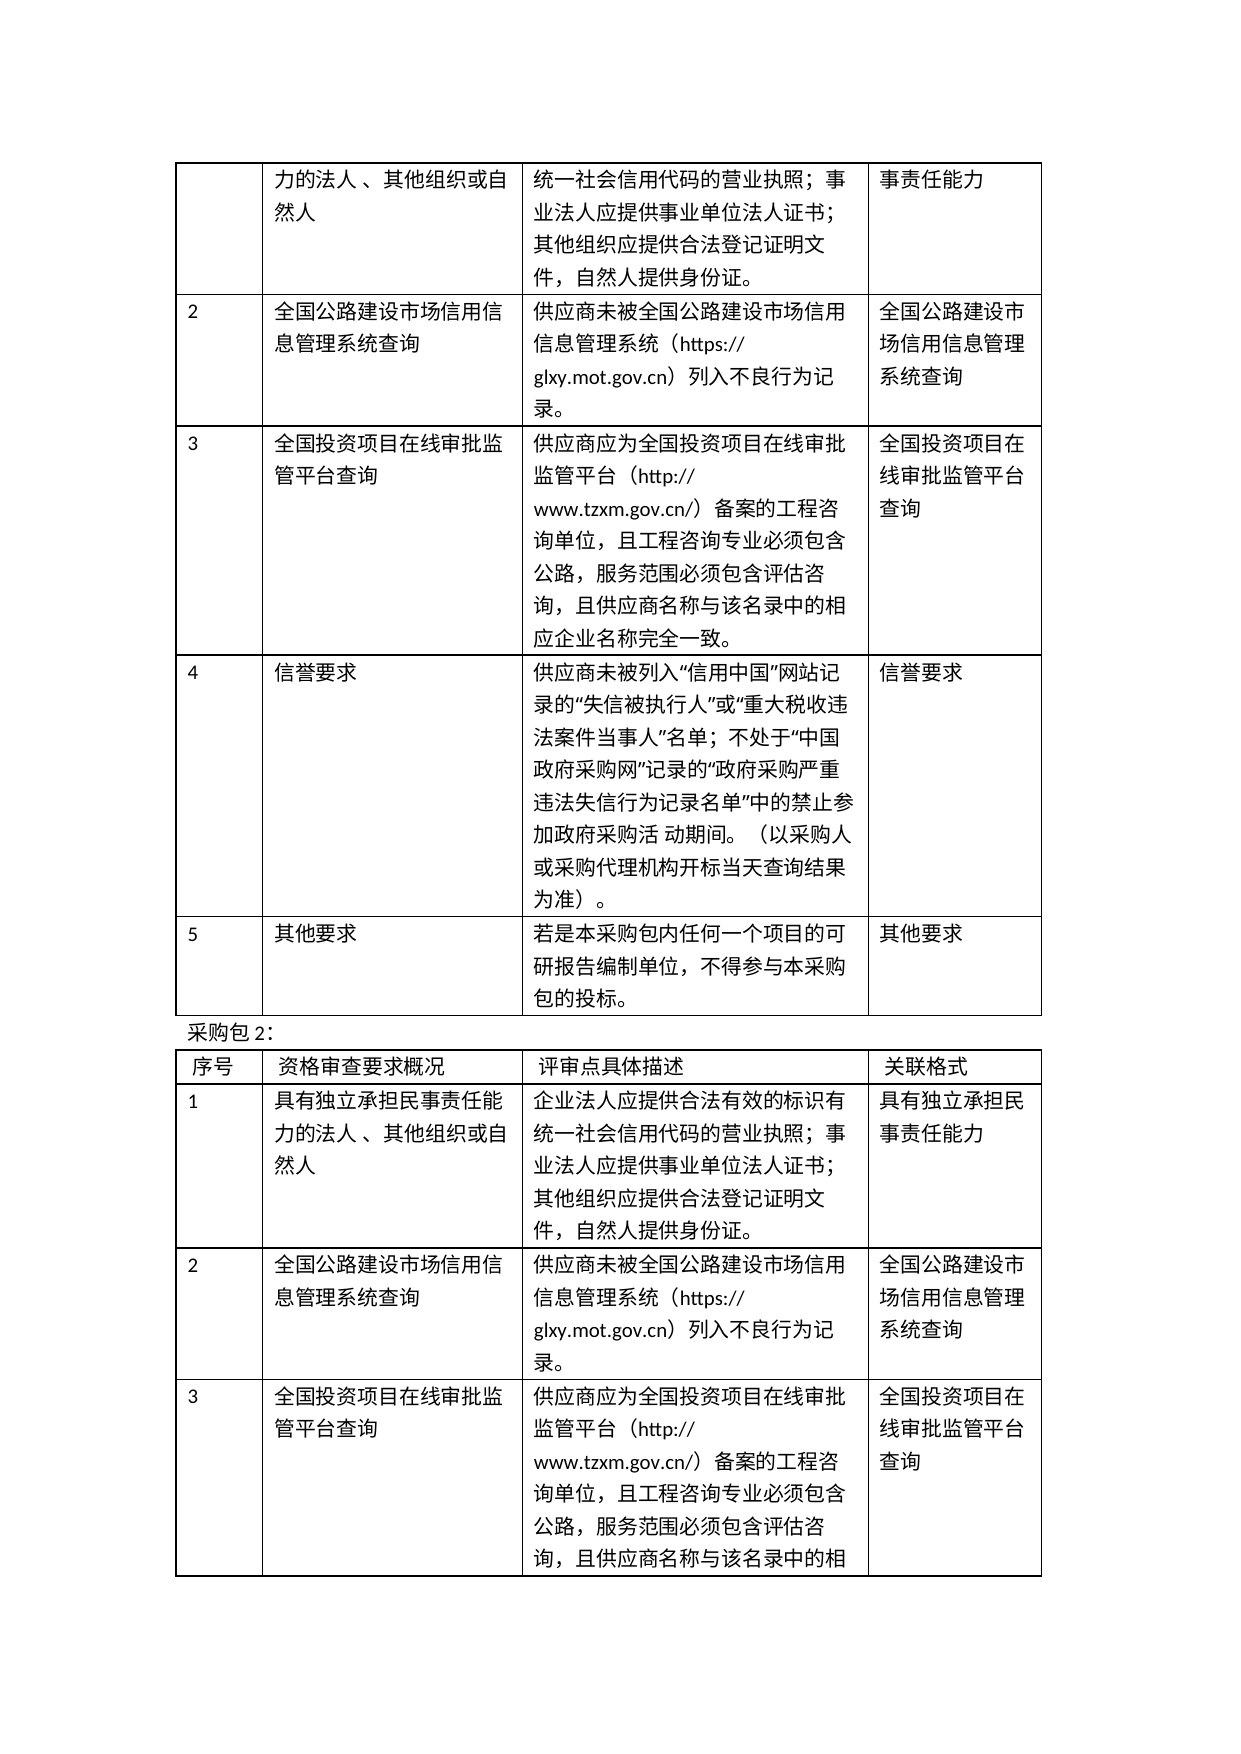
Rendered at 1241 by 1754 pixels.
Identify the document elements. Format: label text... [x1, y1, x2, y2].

table_cell 若是本采购包内任何一个项目的可研报告编制单位，不得参与本采购包的投标。 [523, 917, 868, 1015]
table_cell 具有独立承担民事责任能力 [869, 164, 1041, 293]
table_cell 3 [177, 1380, 262, 1575]
table_cell 全国公路建设市场信用信息管理系统查询 [263, 295, 522, 425]
table_cell 具有独立承担民事责任能力 [869, 1085, 1041, 1247]
table_cell 信誉要求 [263, 656, 522, 916]
table_header 评审点具体描述 [523, 1051, 868, 1083]
table_cell 全国投资项目在线审批监管平台查询 [869, 1380, 1041, 1575]
table_cell 全国投资项目在线审批监管平台查询 [263, 1380, 522, 1575]
table_cell 全国投资项目在线审批监管平台查询 [869, 427, 1041, 654]
table_cell 企业法人应提供合法有效的标识有统一社会信用代码的营业执照；事业法人应提供事业单位法人证书；其他组织应提供合法登记证明文件，自然人提供身份证。 [523, 1085, 868, 1247]
table_header 序号 [177, 1051, 262, 1083]
table_cell 1 [177, 164, 262, 293]
table_cell 供应商应为全国投资项目在线审批监管平台（http://www.tzxm.gov.cn/）备案的工程咨询单位，且工程咨询专业必须包含公路，服务范围必须包含评估咨询，且供应商名称与该名录中的相应企业名称完全一致。 [523, 427, 868, 654]
table_cell 全国公路建设市场信用信息管理系统查询 [869, 295, 1041, 425]
table_cell 信誉要求 [869, 656, 1041, 916]
table_cell 3 [177, 427, 262, 654]
table_cell 2 [177, 1249, 262, 1378]
table_cell 其他要求 [869, 917, 1041, 1015]
table_cell 其他要求 [263, 917, 522, 1015]
table_cell 4 [177, 656, 262, 916]
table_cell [263, 164, 522, 293]
table_cell 全国投资项目在线审批监管平台查询 [263, 427, 522, 654]
table_cell 全国公路建设市场信用信息管理系统查询 [869, 1249, 1041, 1378]
table_cell 2 [177, 295, 262, 425]
table_cell 5 [177, 917, 262, 1015]
text 采购包2： [187, 1016, 1053, 1049]
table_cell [523, 1380, 868, 1575]
table_header 关联格式 [869, 1051, 1041, 1083]
table_cell 供应商未被全国公路建设市场信用信息管理系统（https://glxy.mot.gov.cn）列入不良行为记录。 [523, 1249, 868, 1378]
table_cell 1 [177, 1085, 262, 1247]
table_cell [523, 164, 868, 293]
table_cell 供应商未被全国公路建设市场信用信息管理系统（https://glxy.mot.gov.cn）列入不良行为记录。 [523, 295, 868, 425]
table_cell 供应商未被列入“信用中国”网站记录的“失信被执行人”或“重大税收违法案件当事人”名单；不处于“中国政府采购网”记录的“政府采购严重违法失信行为记录名单”中的禁止参加政府采购活 动期间。（以采购人或采购代理机构开标当天查询结果为准）。 [523, 656, 868, 916]
table_cell 具有独立承担民事责任能力的法人 、其他组织或自然人 [263, 1085, 522, 1247]
table_header 资格审查要求概况 [263, 1051, 522, 1083]
table_cell 全国公路建设市场信用信息管理系统查询 [263, 1249, 522, 1378]
